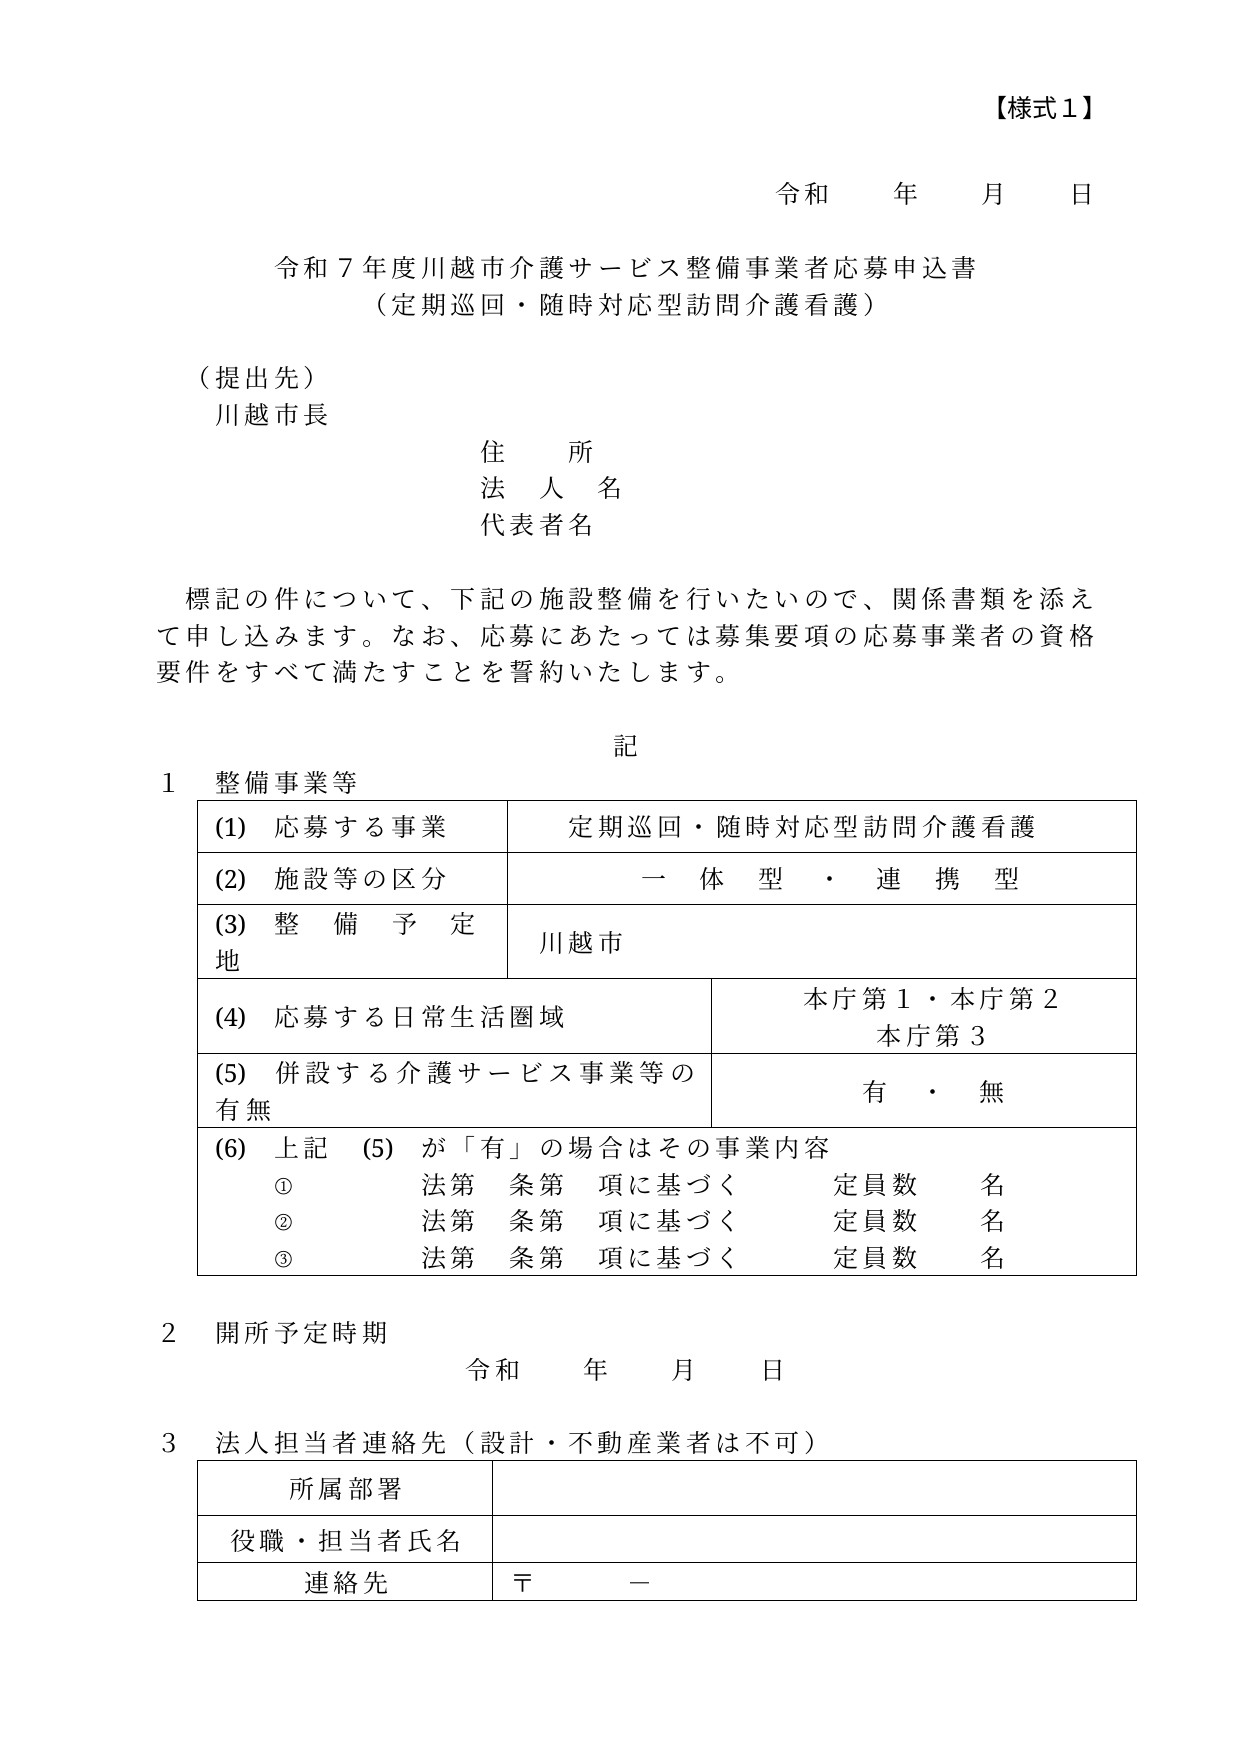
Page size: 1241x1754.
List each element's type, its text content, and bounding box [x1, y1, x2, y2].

text 川越市長 [156, 395, 1099, 432]
table_cell (3)整備予定地 [198, 905, 507, 978]
table_cell (4)応募する日常生活圏域 [198, 979, 711, 1053]
table_header 所属部署 [198, 1461, 492, 1515]
table_cell 本庁第１・本庁第２ 本庁第３ [712, 979, 1136, 1053]
table_cell 一 体 型 ・ 連 携 型 [508, 853, 1136, 903]
text 代表者名 [156, 506, 1099, 542]
table_cell (6)上記 (5)が「有」の場合はその事業内容 ① 法第 条第 項に基づく 定員数 名 ② 法第 条第 項に基づく 定員数 名 ③ 法第 条第 項に基づく 定員数 名 [198, 1128, 1136, 1275]
table_cell 有 ・ 無 [712, 1054, 1136, 1127]
table_cell (5)併設する介護サービス事業等の有無 [198, 1054, 711, 1127]
table_cell [493, 1516, 1136, 1562]
subtitle 記 [156, 726, 1099, 763]
text （定期巡回・随時対応型訪問介護看護） [156, 285, 1099, 322]
text 標記の件について、下記の施設整備を行いたいので、関係書類を添えて申し込みます。なお、応募にあたっては募集要項の応募事業者の資格要件をすべて満たすことを誓約いたします。 [156, 579, 1099, 689]
text 令和 年 月 日 [653, 174, 1099, 211]
text 住 所 [156, 432, 1099, 469]
text １ 整備事業等 [156, 763, 1099, 800]
text ２ 開所予定時期 [156, 1313, 1099, 1350]
table_header (1)応募する事業 [198, 801, 507, 852]
text ３ 法人担当者連絡先（設計・不動産業者は不可） [156, 1423, 1099, 1460]
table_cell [493, 1563, 1136, 1600]
text 令和 年 月 日 [156, 1350, 1099, 1387]
table_cell (2)施設等の区分 [198, 853, 507, 903]
table_header [493, 1461, 1136, 1515]
table_cell 連絡先 [198, 1563, 492, 1600]
text 法 人 名 [156, 469, 1099, 506]
table_cell 役職・担当者氏名 [198, 1516, 492, 1562]
text （提出先） [156, 358, 1099, 395]
text 令和７年度川越市介護サービス整備事業者応募申込書 [156, 248, 1099, 285]
table_cell 川越市 [508, 905, 1136, 978]
table_header 定期巡回・随時対応型訪問介護看護 [508, 801, 1136, 852]
